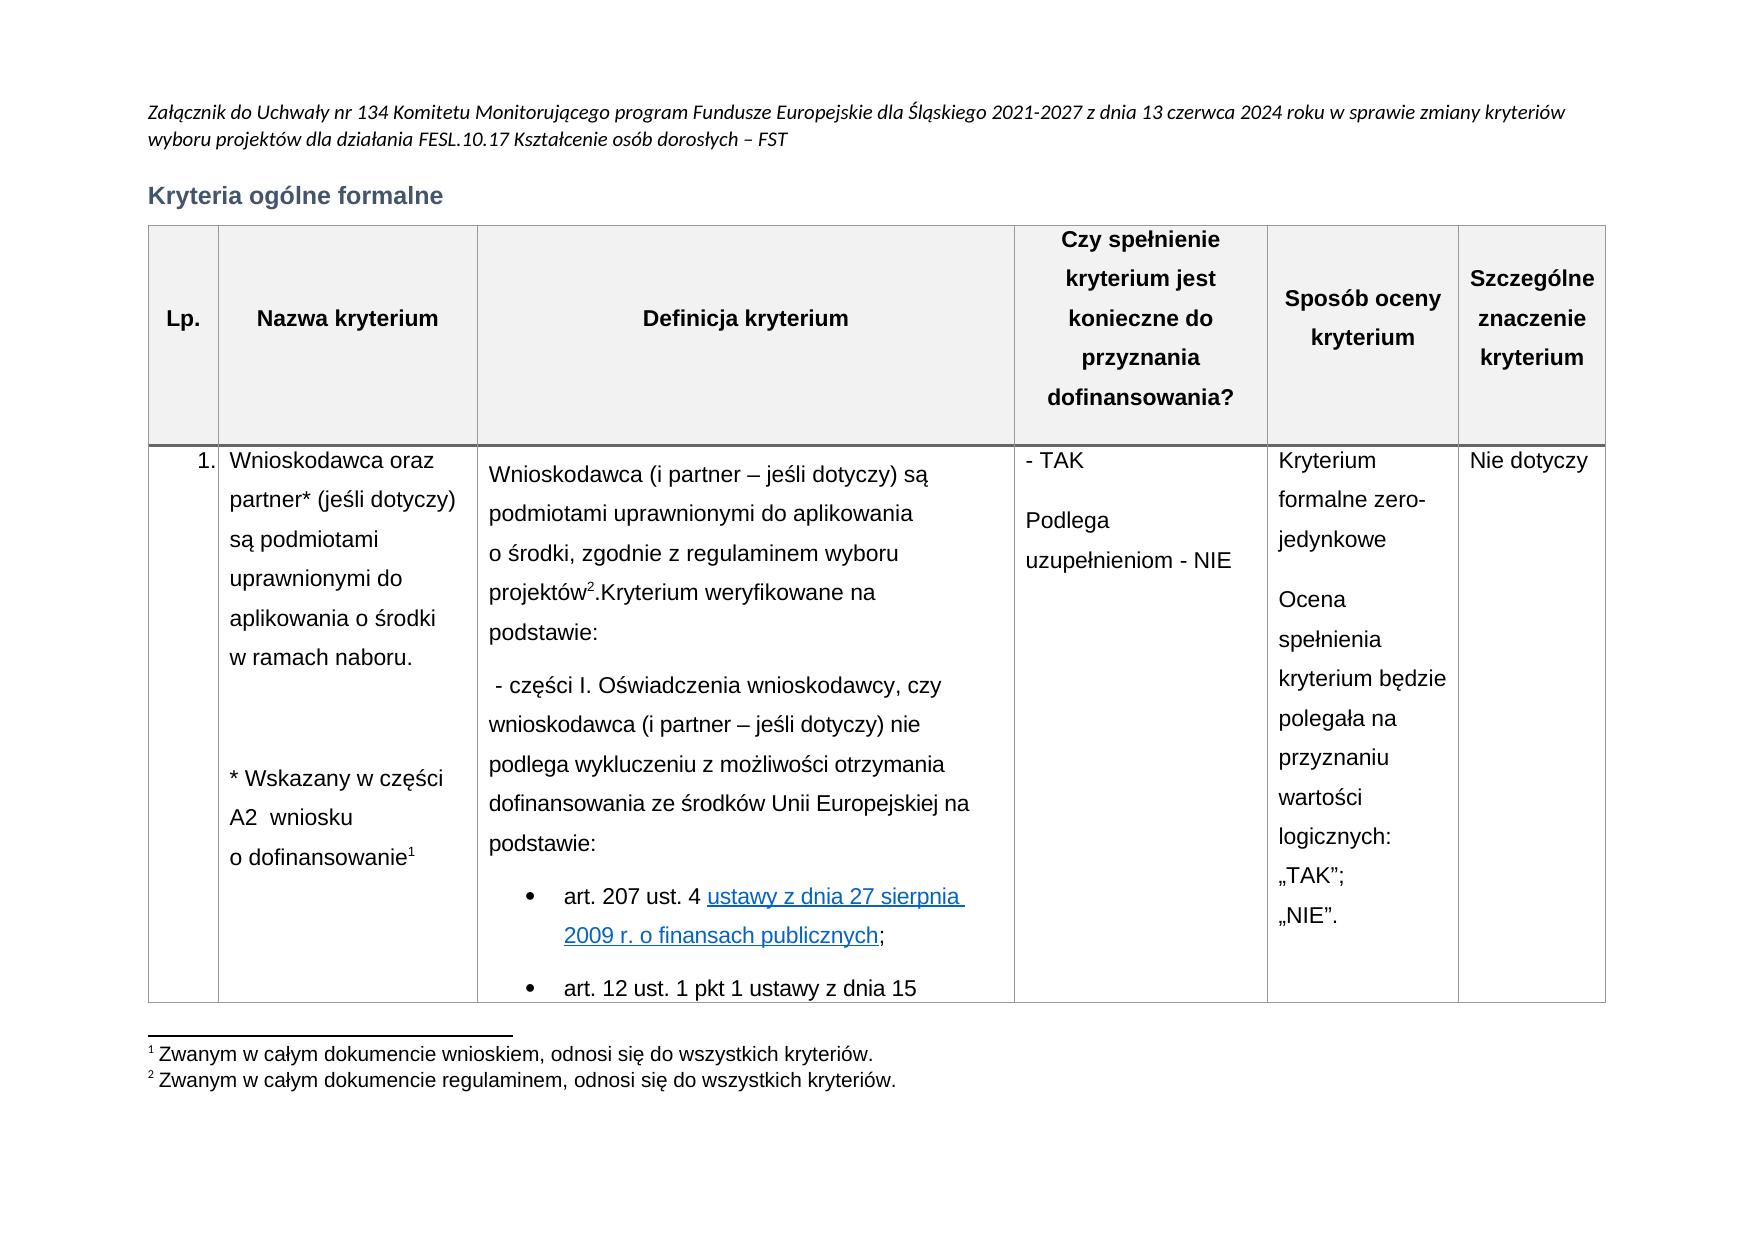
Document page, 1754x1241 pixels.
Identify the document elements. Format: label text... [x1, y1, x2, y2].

table_header Definicja kryterium [478, 226, 1014, 444]
table_header Sposób oceny kryterium [1268, 226, 1458, 444]
table_header Szczególne znaczenie kryterium [1459, 226, 1605, 444]
table_header Lp. [149, 226, 218, 444]
table_cell - TAK Podlega uzupełnieniom - NIE [1015, 447, 1267, 1002]
table_cell Kryterium formalne zero-jedynkowe Ocena spełnienia kryterium będzie polegała na przyznaniu wartości logicznych: „TAK”; „NIE”. [1268, 447, 1458, 1002]
table_header Nazwa kryterium [219, 226, 477, 444]
table_cell [149, 447, 218, 1002]
table_cell Nie dotyczy [1459, 447, 1605, 1002]
subtitle Kryteria ogólne formalne [148, 181, 1606, 210]
table_header Czy spełnienie kryterium jest konieczne do przyznania dofinansowania? [1015, 226, 1267, 444]
